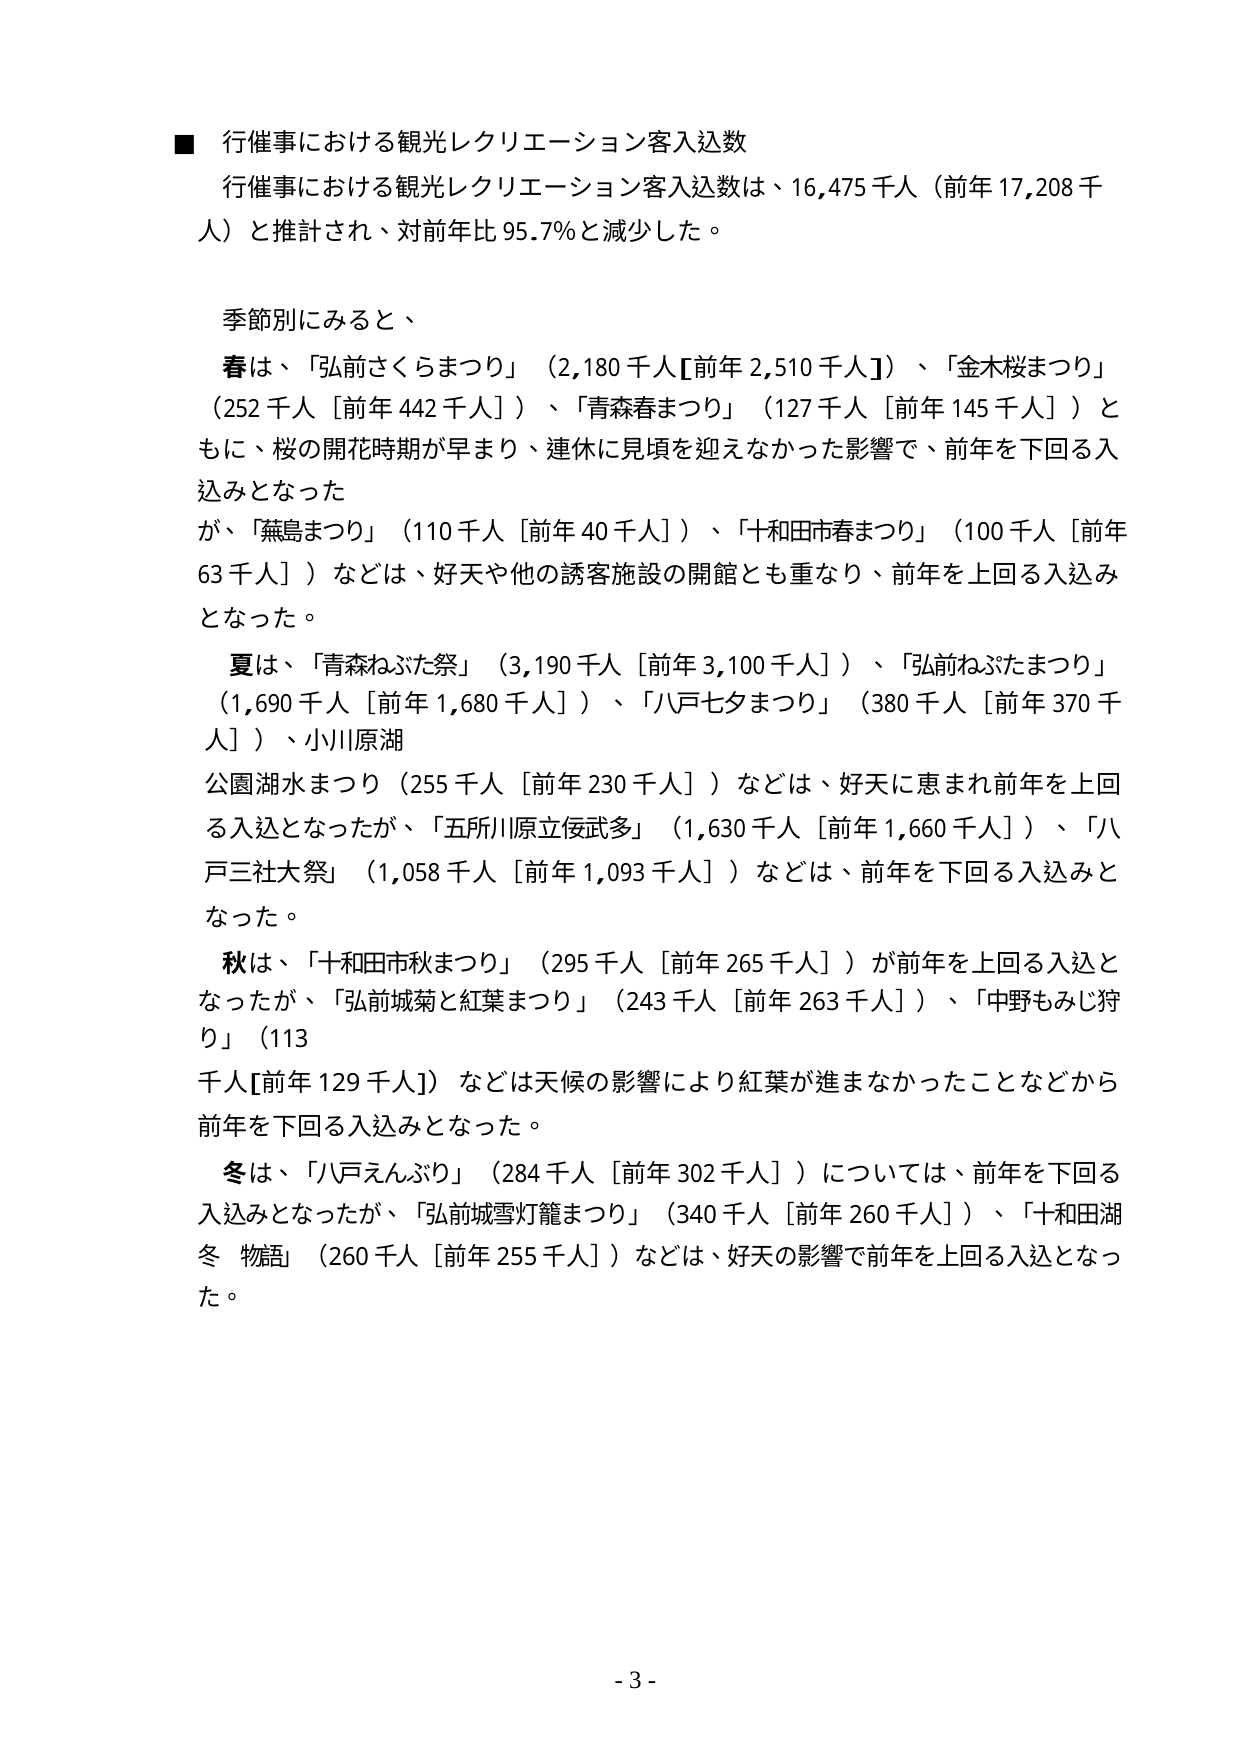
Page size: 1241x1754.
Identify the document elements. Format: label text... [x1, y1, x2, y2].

text 63千人］）などは、好天や他の誘客施設の開館とも重なり、前年を上回る入込みとなった。 [197, 557, 1122, 635]
text 行催事における観光レクリエーション客入込数は、16,475千人（前年17,208千人）と推計され、対前年比95.7％と減少した。 [197, 169, 1135, 248]
text 春は、「弘前さくらまつり」（2,180千人[前年2,510千人]）、「金木桜まつり」（252千人［前年442千人］）、「青森春まつり」（127千人［前年145千人］）ともに、桜の開花時期が早まり、連休に見頃を迎えなかった影響で、前年を下回る入込みとなった [197, 350, 1122, 507]
text 秋は、「十和田市秋まつり」（295千人［前年265千人］）が前年を上回る入込となったが、「弘前城菊と紅葉まつり」（243千人［前年263千人］）、「中野もみじ狩り」（113 [197, 946, 1122, 1055]
list 行催事における観光レクリエーション客入込数 [172, 125, 1240, 159]
text 冬は、「八戸えんぶり」（284千人［前年302千人］）については、前年を下回る入込みとなったが、「弘前城雪灯籠まつり」（340千人［前年260千人］）、「十和田湖冬 物語」（260千人［前年255千人］）などは、好天の影響で前年を上回る入込となった。 [197, 1156, 1123, 1313]
text 夏は、「青森ねぶた祭」（3,190千人［前年3,100千人］）、「弘前ねぷたまつり」（1,690千人［前年1,680千人］）、「八戸七夕まつり」（380千人［前年370千人］）、小川原湖 [204, 648, 1122, 757]
text 季節別にみると、 [222, 303, 1240, 337]
text が、「蕪島まつり」（110千人［前年40千人］）、「十和田市春まつり」（100千人［前年 [197, 514, 1240, 547]
text - 3 - [77, 1666, 1193, 1694]
text 千人[前年129千人]）などは天候の影響により紅葉が進まなかったことなどから前年を下回る入込みとなった。 [197, 1064, 1122, 1143]
text 公園湖水まつり（255千人［前年230千人］）などは、好天に恵まれ前年を上回る入込となったが、「五所川原立佞武多」（1,630千人［前年1,660千人］）、「八戸三社大祭」（1,058千人［前年1,093千人］）などは、前年を下回る入込みとなった。 [204, 766, 1122, 933]
